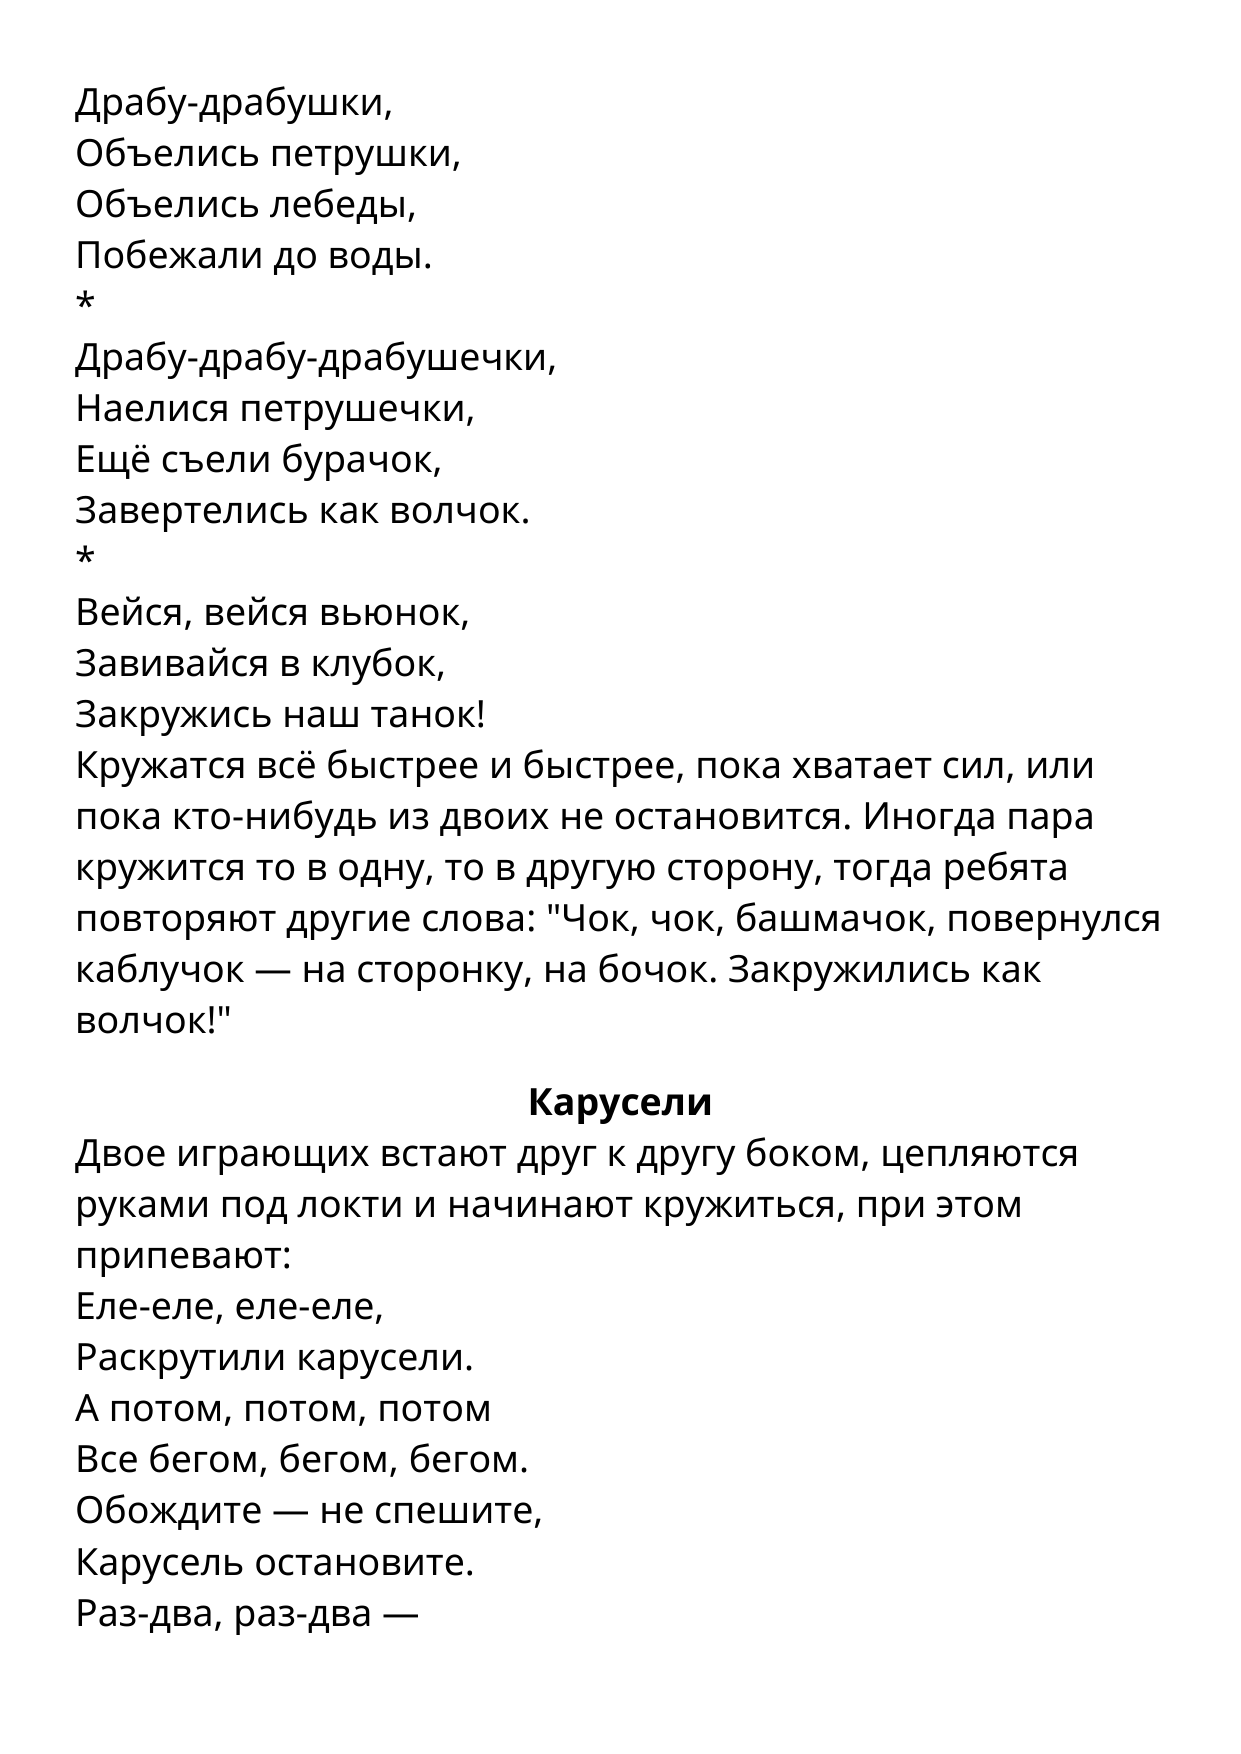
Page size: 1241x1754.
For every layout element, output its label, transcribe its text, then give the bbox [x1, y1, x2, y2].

text Раз-два, раз-два — [75, 1586, 1165, 1637]
text Ещё съели бурачок, [75, 432, 1165, 483]
text Карусель остановите. [75, 1535, 1165, 1586]
text Завивайся в клубок, [75, 636, 1165, 687]
text Закружись наш танок! [75, 687, 1165, 738]
text Кружатся всё быстрее и быстрее, пока хватает сил, или пока кто-нибудь из двоих не остановится. Иногда пара кружится то в одну, то в другую сторону, тогда ребята повторяют другие слова: "Чок, чок, башмачок, повернулся каблучок — на сторонку, на бочок. Закружились как волчок!" [75, 738, 1165, 1045]
text Раскрутили карусели. [75, 1331, 1165, 1382]
text * [75, 279, 1165, 330]
text Двое играющих встают друг к другу боком, цепляются руками под локти и начинают кружиться, при этом припевают: [75, 1126, 1165, 1279]
text Обождите — не спешите, [75, 1484, 1165, 1535]
text Все бегом, бегом, бегом. [75, 1433, 1165, 1484]
text Карусели [75, 1075, 1165, 1126]
text Вейся, вейся вьюнок, [75, 585, 1165, 636]
text Побежали до воды. [75, 228, 1165, 279]
text Еле-еле, еле-еле, [75, 1279, 1165, 1331]
text А потом, потом, потом [75, 1382, 1165, 1433]
text Драбу-драбу-драбушечки, [75, 330, 1165, 381]
text Объелись лебеды, [75, 177, 1165, 228]
text Завертелись как волчок. [75, 483, 1165, 534]
text Наелися петрушечки, [75, 381, 1165, 432]
text * [75, 534, 1165, 585]
text Объелись петрушки, [75, 126, 1165, 177]
text Драбу-драбушки, [75, 75, 1165, 126]
